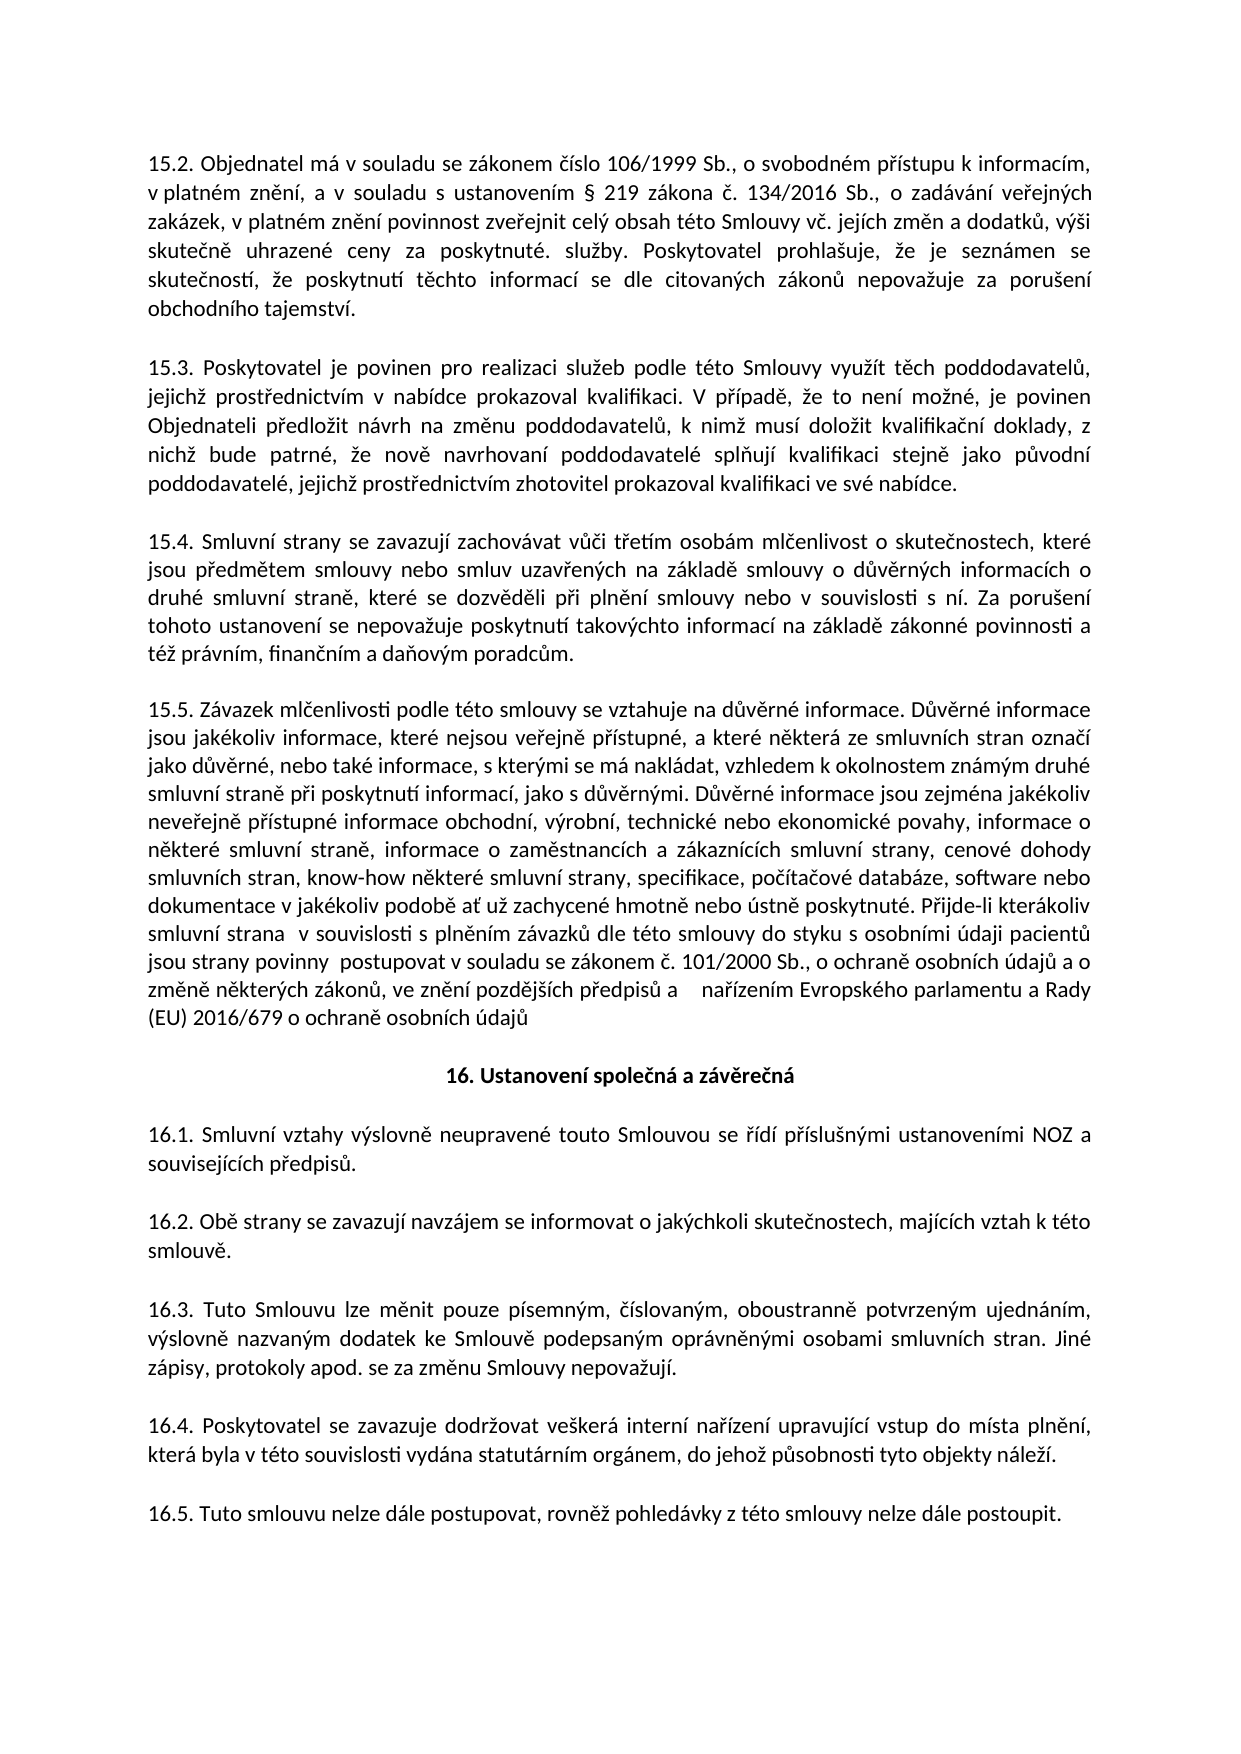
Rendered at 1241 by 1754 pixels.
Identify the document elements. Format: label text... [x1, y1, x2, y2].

text 16.3. Tuto Smlouvu lze měnit pouze písemným, číslovaným, oboustranně potvrzeným ujednáním, výslovně nazvaným dodatek ke Smlouvě podepsaným oprávněnými osobami smluvních stran. Jiné zápisy, protokoly apod. se za změnu Smlouvy nepovažují. [148, 1294, 1093, 1381]
text 15.4. Smluvní strany se zavazují zachovávat vůči třetím osobám mlčenlivost o skutečnostech, které jsou předmětem smlouvy nebo smluv uzavřených na základě smlouvy o důvěrných informacích o druhé smluvní straně, které se dozvěděli při plnění smlouvy nebo v souvislosti s ní. Za porušení tohoto ustanovení se nepovažuje poskytnutí takovýchto informací na základě zákonné povinnosti a též právním, finančním a daňovým poradcům. [148, 527, 1093, 667]
text 16.2. Obě strany se zavazují navzájem se informovat o jakýchkoli skutečnostech, majících vztah k této smlouvě. [148, 1206, 1093, 1264]
text 15.5. Závazek mlčenlivosti podle této smlouvy se vztahuje na důvěrné informace. Důvěrné informace jsou jakékoliv informace, které nejsou veřejně přístupné, a které některá ze smluvních stran označí jako důvěrné, nebo také informace, s kterými se má nakládat, vzhledem k okolnostem známým druhé smluvní straně při poskytnutí informací, jako s důvěrnými. Důvěrné informace jsou zejména jakékoliv neveřejně přístupné informace obchodní, výrobní, technické nebo ekonomické povahy, informace o některé smluvní straně, informace o zaměstnancích a zákaznících smluvní strany, cenové dohody smluvních stran, know-how některé smluvní strany, specifikace, počítačové databáze, software nebo dokumentace v jakékoliv podobě ať už zachycené hmotně nebo ústně poskytnuté. Přijde-li kterákoliv smluvní strana v souvislosti s plněním závazků dle této smlouvy do styku s osobními údaji pacientů jsou strany povinny postupovat v souladu se zákonem č. 101/2000 Sb., o ochraně osobních údajů a o změně některých zákonů, ve znění pozdějších předpisů a nařízením Evropského parlamentu a Rady (EU) 2016/679 o ochraně osobních údajů [148, 695, 1093, 1031]
text 16.4. Poskytovatel se zavazuje dodržovat veškerá interní nařízení upravující vstup do místa plnění, která byla v této souvislosti vydána statutárním orgánem, do jehož působnosti tyto objekty náleží. [148, 1410, 1093, 1469]
text 16.5. Tuto smlouvu nelze dále postupovat, rovněž pohledávky z této smlouvy nelze dále postoupit. [148, 1498, 1093, 1527]
text 15.3. Poskytovatel je povinen pro realizaci služeb podle této Smlouvy využít těch poddodavatelů, jejichž prostřednictvím v nabídce prokazoval kvalifikaci. V případě, že to není možné, je povinen Objednateli předložit návrh na změnu poddodavatelů, k nimž musí doložit kvalifikační doklady, z nichž bude patrné, že nově navrhovaní poddodavatelé splňují kvalifikaci stejně jako původní poddodavatelé, jejichž prostřednictvím zhotovitel prokazoval kvalifikaci ve své nabídce. [148, 352, 1093, 498]
text 16. Ustanovení společná a závěrečná [148, 1060, 1093, 1089]
text 15.2. Objednatel má v souladu se zákonem číslo 106/1999 Sb., o svobodném přístupu k informacím, v platném znění, a v souladu s ustanovením § 219 zákona č. 134/2016 Sb., o zadávání veřejných zakázek, v platném znění povinnost zveřejnit celý obsah této Smlouvy vč. jejích změn a dodatků, výši skutečně uhrazené ceny za poskytnuté. služby. Poskytovatel prohlašuje, že je seznámen se skutečností, že poskytnutí těchto informací se dle citovaných zákonů nepovažuje za porušení obchodního tajemství. [148, 148, 1093, 323]
text 16.1. Smluvní vztahy výslovně neupravené touto Smlouvou se řídí příslušnými ustanoveními NOZ a souvisejících předpisů. [148, 1119, 1093, 1177]
